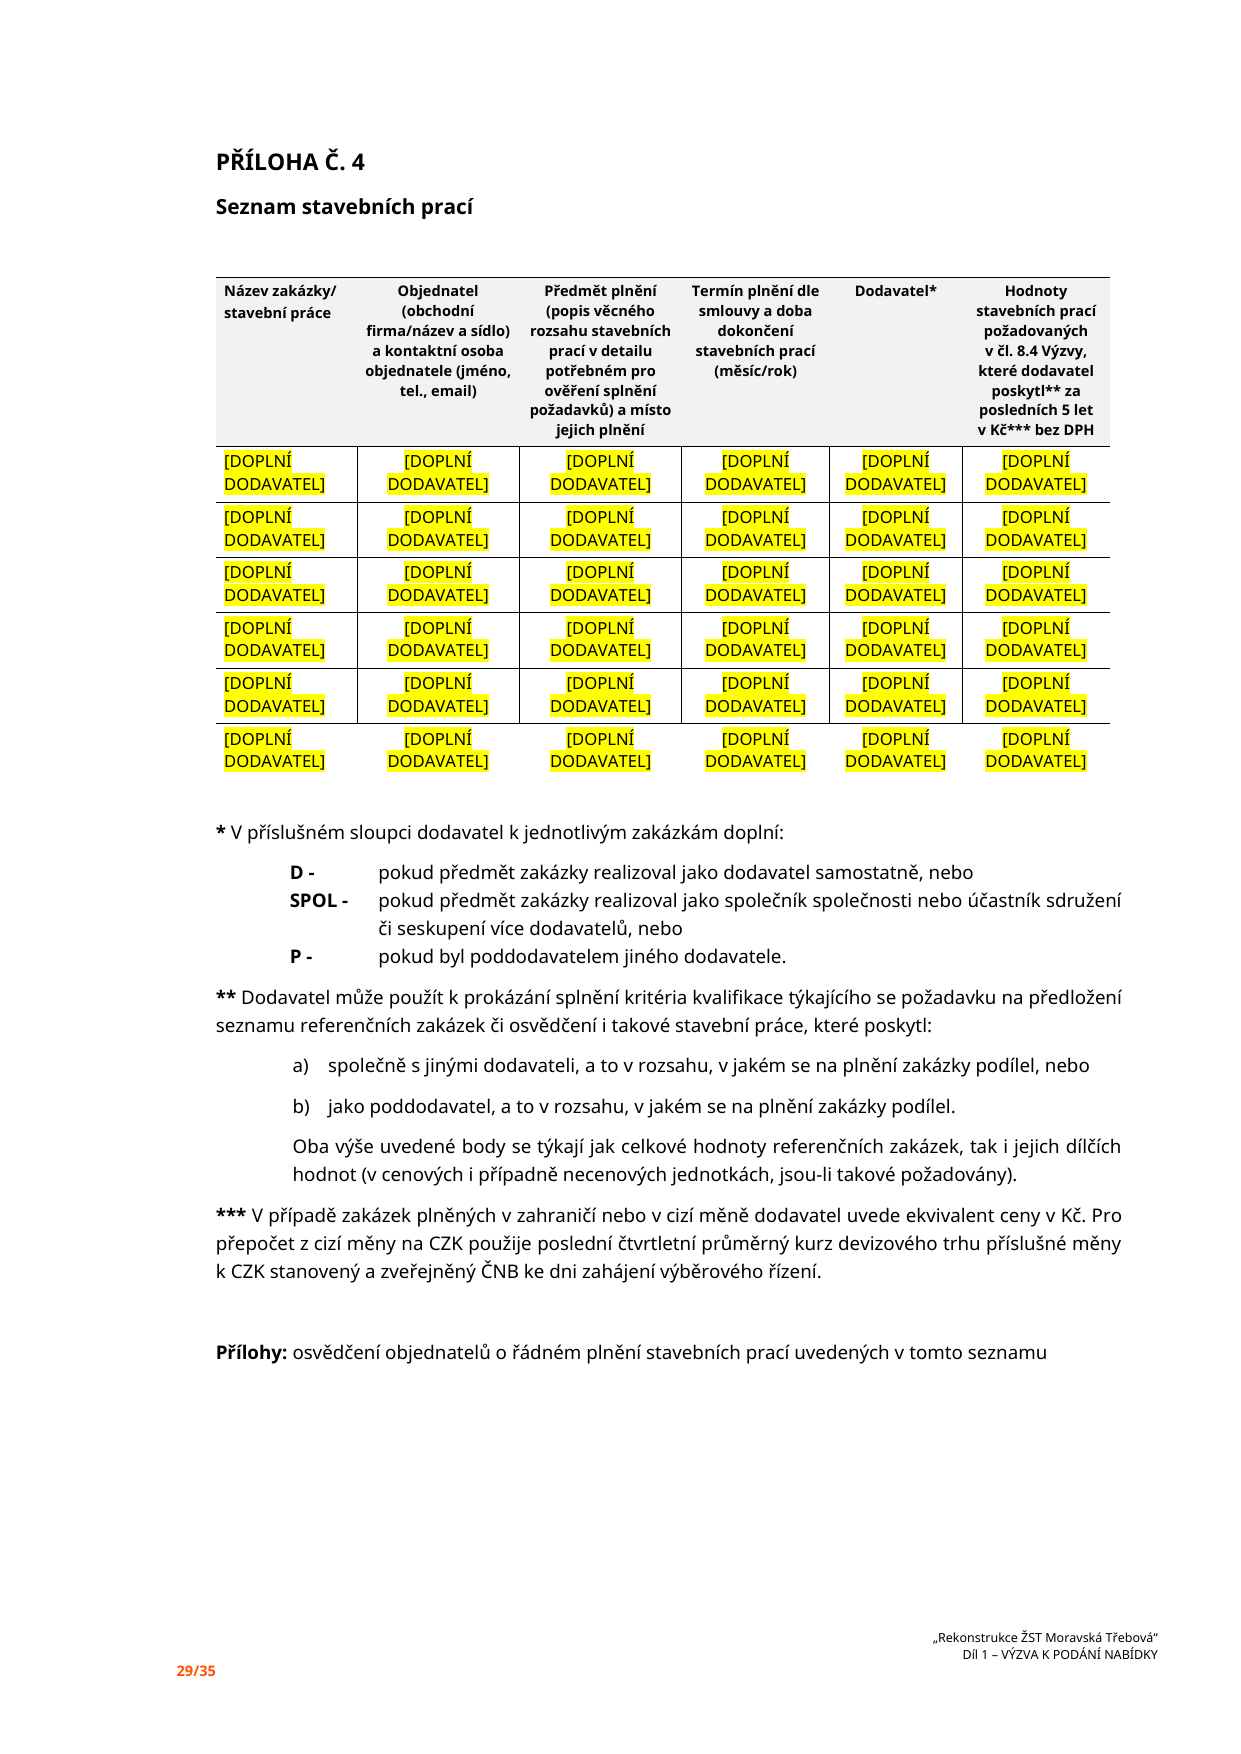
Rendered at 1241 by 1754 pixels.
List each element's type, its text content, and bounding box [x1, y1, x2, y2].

list Oba výše uvedené body se týkají jak celkové hodnoty referenčních zakázek, tak i jejich dílčích hodnot (v cenových i případně necenových jednotkách, jsou-li takové požadovány). [292, 1134, 1122, 1187]
text ** Dodavatel může použít k prokázání splnění kritéria kvalifikace týkajícího se požadavku na předložení seznamu referenčních zakázek či osvědčení i takové stavební práce, které poskytl: [216, 984, 1122, 1038]
table_cell [DOPLNÍ DODAVATEL] [830, 447, 962, 501]
table_header Hodnoty stavebních prací požadovaných v čl. 8.4 Výzvy, které dodavatel poskytl** za posledních 5 let v Kč*** bez DPH [962, 278, 1110, 446]
table_cell [DOPLNÍ DODAVATEL] [216, 613, 357, 668]
table_cell [DOPLNÍ DODAVATEL] [682, 558, 829, 612]
table_cell [DOPLNÍ DODAVATEL] [520, 447, 681, 501]
table_cell [DOPLNÍ DODAVATEL] [963, 558, 1110, 612]
text D - pokud předmět zakázky realizoval jako dodavatel samostatně, nebo [289, 859, 1122, 885]
table_cell [DOPLNÍ DODAVATEL] [963, 503, 1110, 557]
table_header Předmět plnění (popis věcného rozsahu stavebních prací v detailu potřebném pro ověření splnění požadavků) a místo jejich plnění [519, 278, 682, 446]
table_cell [DOPLNÍ DODAVATEL] [830, 503, 962, 557]
table_cell [DOPLNÍ DODAVATEL] [963, 613, 1110, 668]
table_cell [DOPLNÍ DODAVATEL] [682, 724, 829, 778]
text Příloha č. 4 [216, 146, 1122, 177]
table_header Dodavatel* [829, 278, 962, 446]
table_cell [DOPLNÍ DODAVATEL] [963, 669, 1110, 723]
text * V příslušném sloupci dodavatel k jednotlivým zakázkám doplní: [216, 819, 1122, 844]
table_cell [DOPLNÍ DODAVATEL] [829, 724, 962, 778]
text *** V případě zakázek plněných v zahraničí nebo v cizí měně dodavatel uvede ekvivalent ceny v Kč. Pro přepočet z cizí měny na CZK použije poslední čtvrtletní průměrný kurz devizového trhu příslušné měny k CZK stanovený a zveřejněný ČNB ke dni zahájení výběrového řízení. [216, 1202, 1122, 1284]
table_header Termín plnění dle smlouvy a doba dokončení stavebních prací (měsíc/rok) [682, 278, 829, 446]
table_cell [DOPLNÍ DODAVATEL] [358, 613, 519, 668]
table_cell [DOPLNÍ DODAVATEL] [357, 724, 519, 778]
table_cell [DOPLNÍ DODAVATEL] [682, 503, 829, 557]
table_cell [DOPLNÍ DODAVATEL] [358, 447, 519, 501]
text Seznam stavebních prací [216, 192, 1122, 221]
table_cell [DOPLNÍ DODAVATEL] [830, 613, 962, 668]
table_cell [DOPLNÍ DODAVATEL] [682, 669, 829, 723]
text P - pokud byl poddodavatelem jiného dodavatele. [289, 943, 1122, 969]
table_cell [DOPLNÍ DODAVATEL] [358, 669, 519, 723]
text SPOL - pokud předmět zakázky realizoval jako společník společnosti nebo účastník sdružení či seskupení více dodavatelů, nebo [289, 887, 1122, 941]
table_header Objednatel (obchodní firma/název a sídlo) a kontaktní osoba objednatele (jméno, tel., email) [357, 278, 519, 446]
text jako poddodavatel, a to v rozsahu, v jakém se na plnění zakázky podílel. [292, 1093, 1122, 1119]
table_cell [DOPLNÍ DODAVATEL] [682, 447, 829, 501]
table_cell [DOPLNÍ DODAVATEL] [358, 558, 519, 612]
text Přílohy: osvědčení objednatelů o řádném plnění stavebních prací uvedených v tomto seznamu [216, 1339, 1122, 1365]
table_cell [DOPLNÍ DODAVATEL] [682, 613, 829, 668]
table_cell [DOPLNÍ DODAVATEL] [358, 503, 519, 557]
table_cell [DOPLNÍ DODAVATEL] [216, 558, 357, 612]
table_cell [DOPLNÍ DODAVATEL] [830, 558, 962, 612]
table_cell [DOPLNÍ DODAVATEL] [520, 558, 681, 612]
table_cell [DOPLNÍ DODAVATEL] [216, 669, 357, 723]
list společně s jinými dodavateli, a to v rozsahu, v jakém se na plnění zakázky podílel, nebo [292, 1053, 1122, 1078]
table_cell [DOPLNÍ DODAVATEL] [216, 724, 357, 778]
table_cell [DOPLNÍ DODAVATEL] [830, 669, 962, 723]
table_cell [DOPLNÍ DODAVATEL] [962, 724, 1110, 778]
table_cell [DOPLNÍ DODAVATEL] [520, 613, 681, 668]
table_cell [DOPLNÍ DODAVATEL] [963, 447, 1110, 501]
table_header Název zakázky/ stavební práce [216, 278, 357, 446]
table_cell [DOPLNÍ DODAVATEL] [519, 724, 682, 778]
table_cell [DOPLNÍ DODAVATEL] [520, 669, 681, 723]
table_cell [DOPLNÍ DODAVATEL] [216, 503, 357, 557]
table_cell [DOPLNÍ DODAVATEL] [520, 503, 681, 557]
table_cell [DOPLNÍ DODAVATEL] [216, 447, 357, 501]
